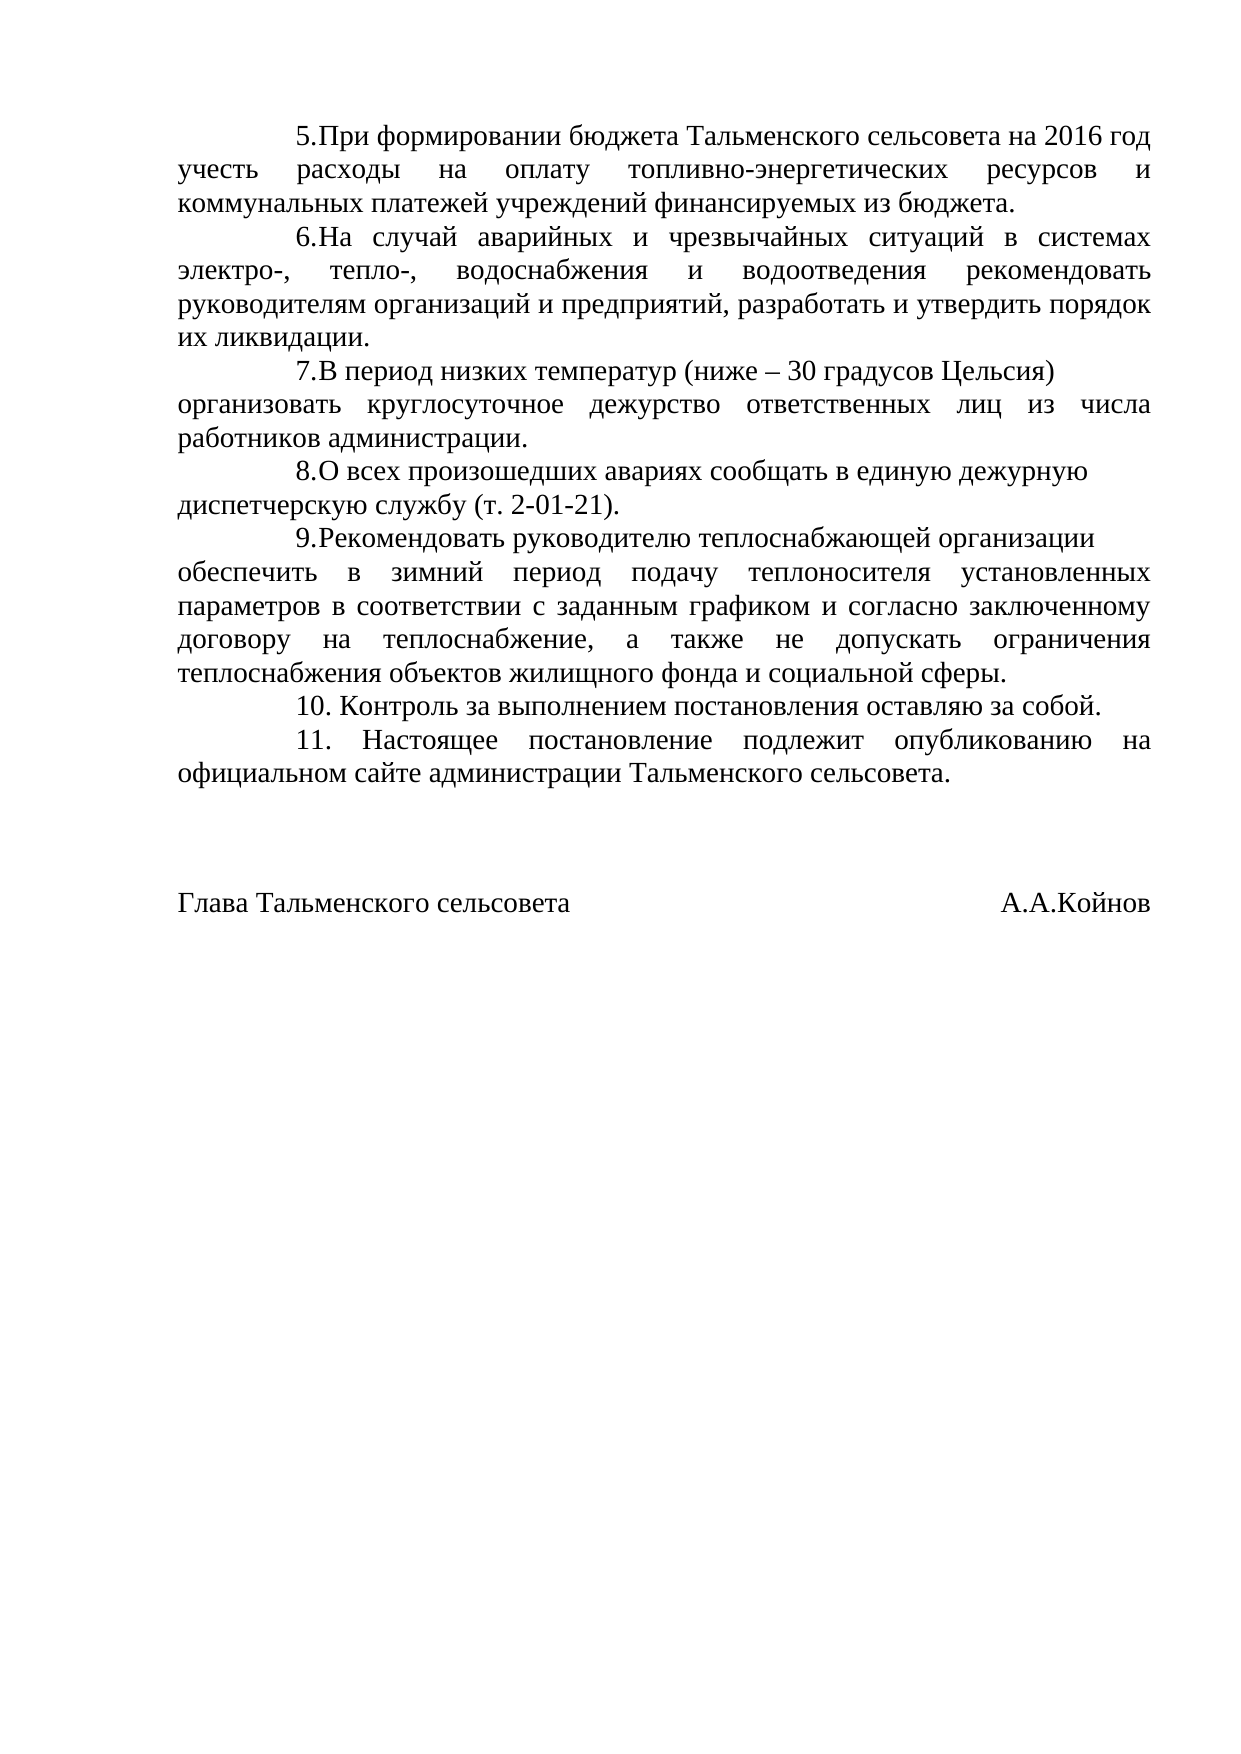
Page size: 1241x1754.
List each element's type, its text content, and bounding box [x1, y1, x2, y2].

list На случай аварийных и чрезвычайных ситуаций в системах электро-, тепло-, водоснабжения и водоотведения рекомендовать руководителям организаций и предприятий, разработать и утвердить порядок их ликвидации. [177, 219, 1152, 353]
text организовать круглосуточное дежурство ответственных лиц из числа работников администрации. [177, 386, 1152, 453]
text диспетчерскую службу (т. 2-01-21). [177, 487, 1152, 521]
list О всех произошедших авариях сообщать в единую дежурную [177, 453, 1152, 487]
list Рекомендовать руководителю теплоснабжающей организации [177, 521, 1152, 554]
text Глава Тальменского сельсовета А.А.Койнов [177, 885, 1152, 918]
text 11. Настоящее постановление подлежит опубликованию на официальном сайте администрации Тальменского сельсовета. [177, 722, 1152, 789]
list При формировании бюджета Тальменского сельсовета на 2016 год учесть расходы на оплату топливно-энергетических ресурсов и коммунальных платежей учреждений финансируемых из бюджета. [177, 118, 1152, 219]
text обеспечить в зимний период подачу теплоносителя установленных параметров в соответствии с заданным графиком и согласно заключенному договору на теплоснабжение, а также не допускать ограничения теплоснабжения объектов жилищного фонда и социальной сферы. [177, 554, 1152, 688]
list В период низких температур (ниже – 30 градусов Цельсия) [177, 353, 1152, 386]
text 10. Контроль за выполнением постановления оставляю за собой. [177, 688, 1152, 722]
